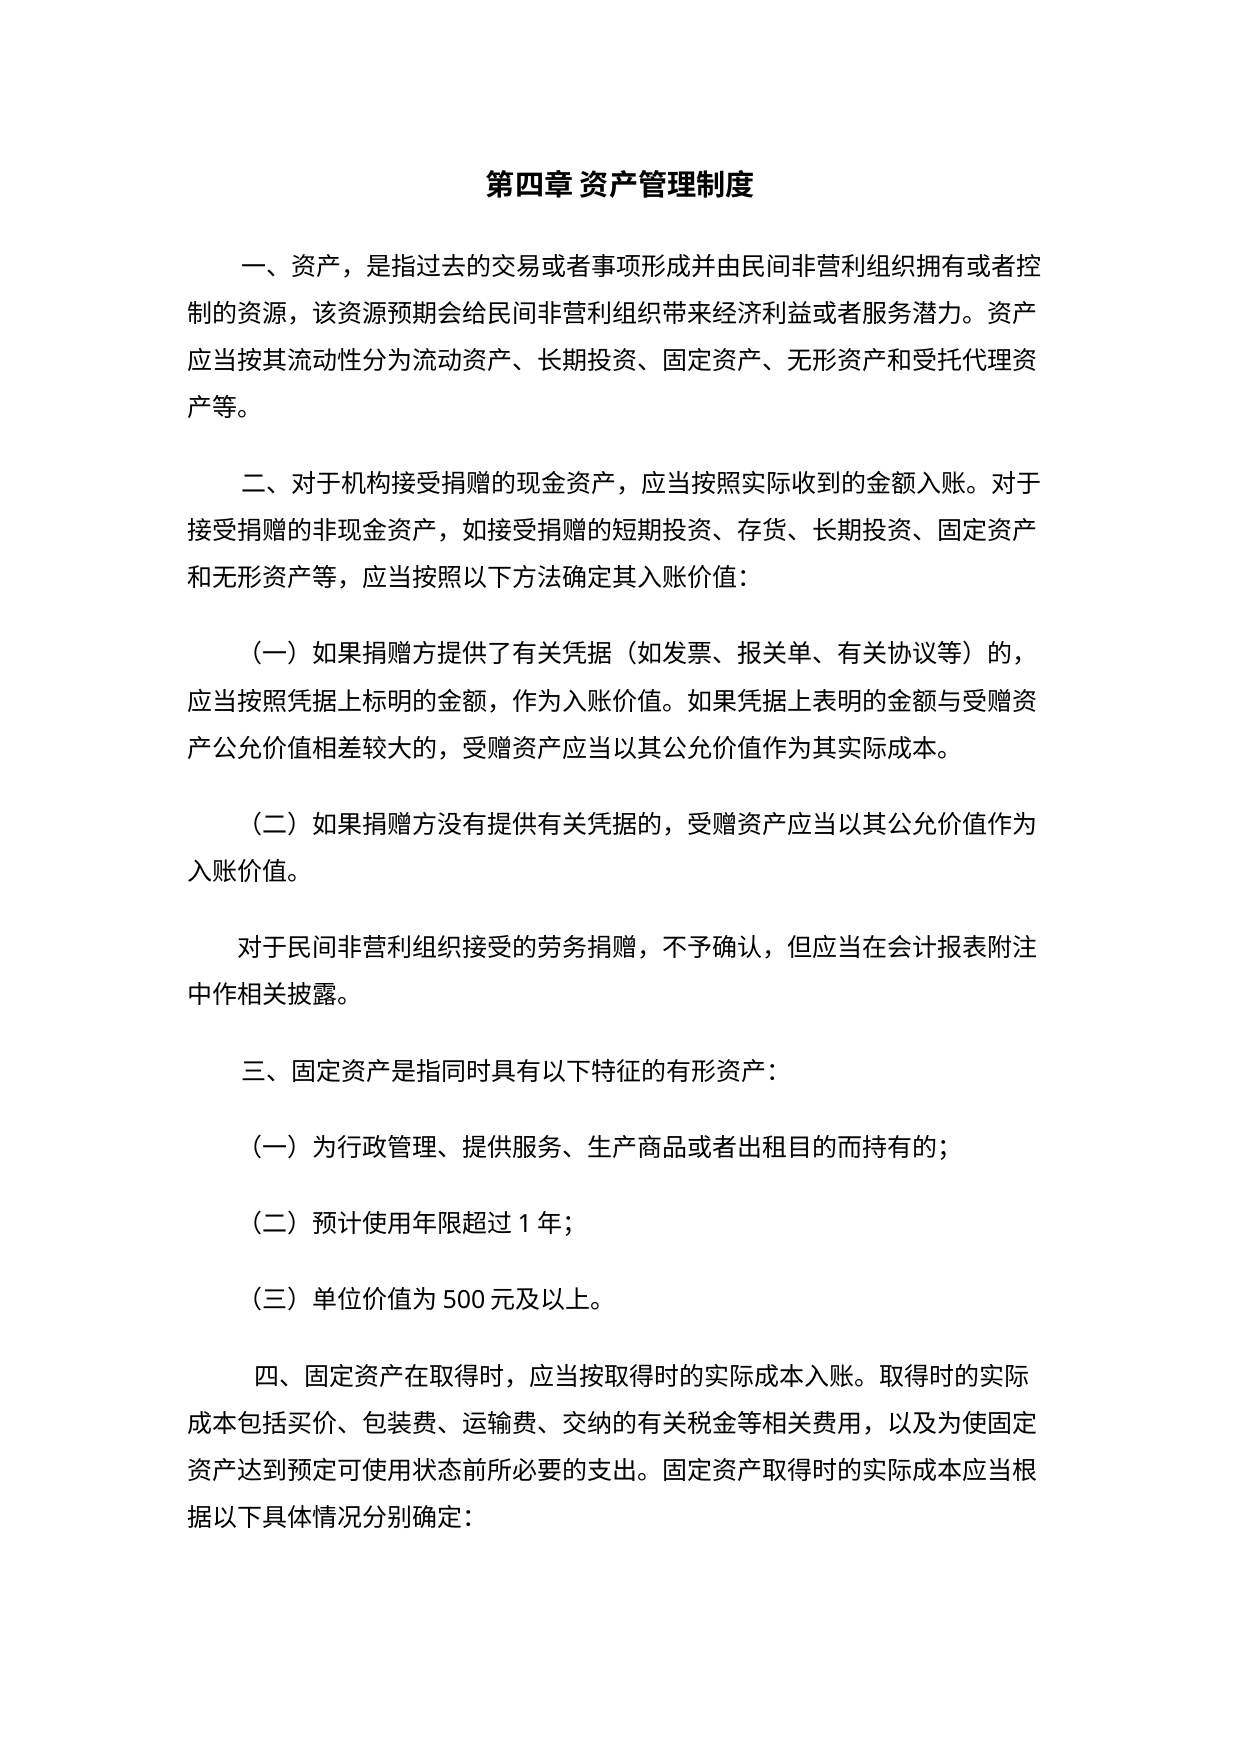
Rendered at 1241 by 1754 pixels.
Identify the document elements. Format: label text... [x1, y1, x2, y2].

text （三）单位价值为500元及以上。 [187, 1280, 1053, 1316]
text （一）如果捐赠方提供了有关凭据（如发票、报关单、有关协议等）的，应当按照凭据上标明的金额，作为入账价值。如果凭据上表明的金额与受赠资产公允价值相差较大的，受赠资产应当以其公允价值作为其实际成本。 [187, 634, 1053, 764]
text 一、资产，是指过去的交易或者事项形成并由民间非营利组织拥有或者控制的资源，该资源预期会给民间非营利组织带来经济利益或者服务潜力。资产应当按其流动性分为流动资产、长期投资、固定资产、无形资产和受托代理资产等。 [187, 246, 1053, 423]
text 对于民间非营利组织接受的劳务捐赠，不予确认，但应当在会计报表附注中作相关披露。 [187, 928, 1053, 1011]
text （一）为行政管理、提供服务、生产商品或者出租目的而持有的； [187, 1127, 1053, 1163]
text （二）预计使用年限超过1年； [187, 1203, 1053, 1240]
text 二、对于机构接受捐赠的现金资产，应当按照实际收到的金额入账。对于接受捐赠的非现金资产，如接受捐赠的短期投资、存货、长期投资、固定资产和无形资产等，应当按照以下方法确定其入账价值： [187, 463, 1053, 594]
text 四、固定资产在取得时，应当按取得时的实际成本入账。取得时的实际成本包括买价、包装费、运输费、交纳的有关税金等相关费用，以及为使固定资产达到预定可使用状态前所必要的支出。固定资产取得时的实际成本应当根据以下具体情况分别确定： [187, 1356, 1053, 1533]
text 三、固定资产是指同时具有以下特征的有形资产： [187, 1051, 1053, 1087]
text （二）如果捐赠方没有提供有关凭据的，受赠资产应当以其公允价值作为入账价值。 [187, 804, 1053, 888]
text 第四章 资产管理制度 [187, 162, 1053, 204]
